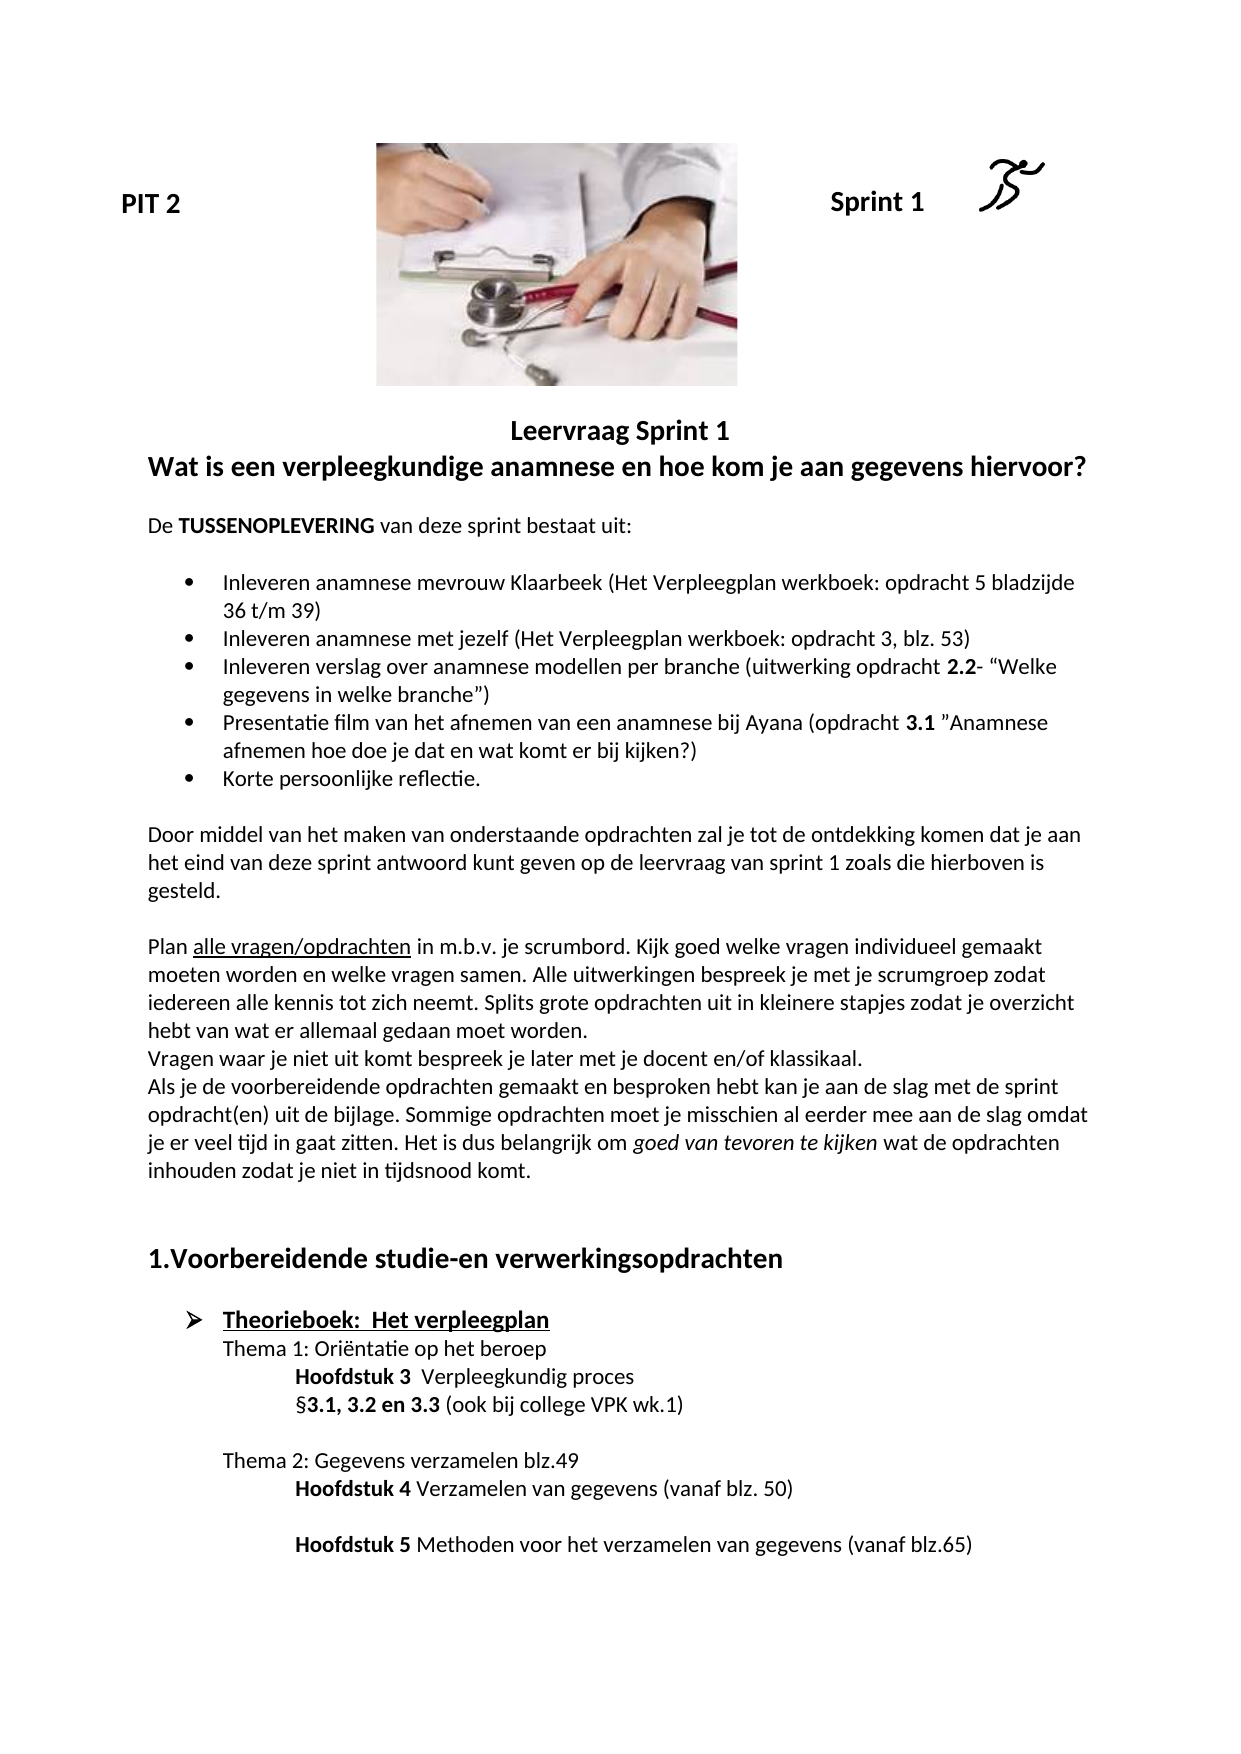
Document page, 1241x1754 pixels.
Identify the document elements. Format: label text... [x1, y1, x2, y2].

text 1.Voorbereidende studie-en verwerkingsopdrachten [148, 1240, 1093, 1276]
list Theorieboek: Het verpleegplan Thema 1: Oriëntatie op het beroep [185, 1304, 1093, 1362]
list Presentatie film van het afnemen van een anamnese bij Ayana (opdracht 3.1 ”Anamnese afnemen hoe doe je dat en wat komt er bij kijken?) [185, 708, 1093, 764]
text Plan alle vragen/opdrachten in m.b.v. je scrumbord. Kijk goed welke vragen individueel gemaakt moeten worden en welke vragen samen. Alle uitwerkingen bespreek je met je scrumgroep zodat iedereen alle kennis tot zich neemt. Splits grote opdrachten uit in kleinere stapjes zodat je overzicht hebt van wat er allemaal gedaan moet worden. [148, 932, 1093, 1044]
text Leervraag Sprint 1 [148, 412, 1093, 448]
picture [977, 157, 1046, 212]
text De TUSSENOPLEVERING van deze sprint bestaat uit: [148, 512, 1093, 568]
list Inleveren anamnese mevrouw Klaarbeek (Het Verpleegplan werkboek: opdracht 5 bladzijde 36 t/m 39) [185, 568, 1093, 624]
text Hoofdstuk 3 Verpleegkundig proces §3.1, 3.2 en 3.3 (ook bij college VPK wk.1) [223, 1362, 1093, 1418]
picture [375, 143, 737, 385]
text Wat is een verpleegkundige anamnese en hoe kom je aan gegevens hiervoor? [148, 448, 1093, 484]
text Door middel van het maken van onderstaande opdrachten zal je tot de ontdekking komen dat je aan het eind van deze sprint antwoord kunt geven op de leervraag van sprint 1 zoals die hierboven is gesteld. [148, 820, 1093, 904]
list Inleveren anamnese met jezelf (Het Verpleegplan werkboek: opdracht 3, blz. 53) [185, 624, 1093, 652]
list Korte persoonlijke reflectie. [185, 764, 1093, 792]
text Vragen waar je niet uit komt bespreek je later met je docent en/of klassikaal. Als je de voorbereidende opdrachten gemaakt en besproken hebt kan je aan de slag met de sprint opdracht(en) uit de bijlage. Sommige opdrachten moet je misschien al eerder mee aan de slag omdat je er veel tijd in gaat zitten. Het is dus belangrijk om goed van tevoren te kijken wat de opdrachten inhouden zodat je niet in tijdsnood komt. [148, 1044, 1093, 1184]
text Hoofdstuk 5 Methoden voor het verzamelen van gegevens (vanaf blz.65) [223, 1531, 1093, 1587]
text Thema 2: Gegevens verzamelen blz.49 Hoofdstuk 4 Verzamelen van gegevens (vanaf blz. 50) [223, 1418, 1093, 1502]
list Inleveren verslag over anamnese modellen per branche (uitwerking opdracht 2.2- “Welke gegevens in welke branche”) [185, 652, 1093, 708]
